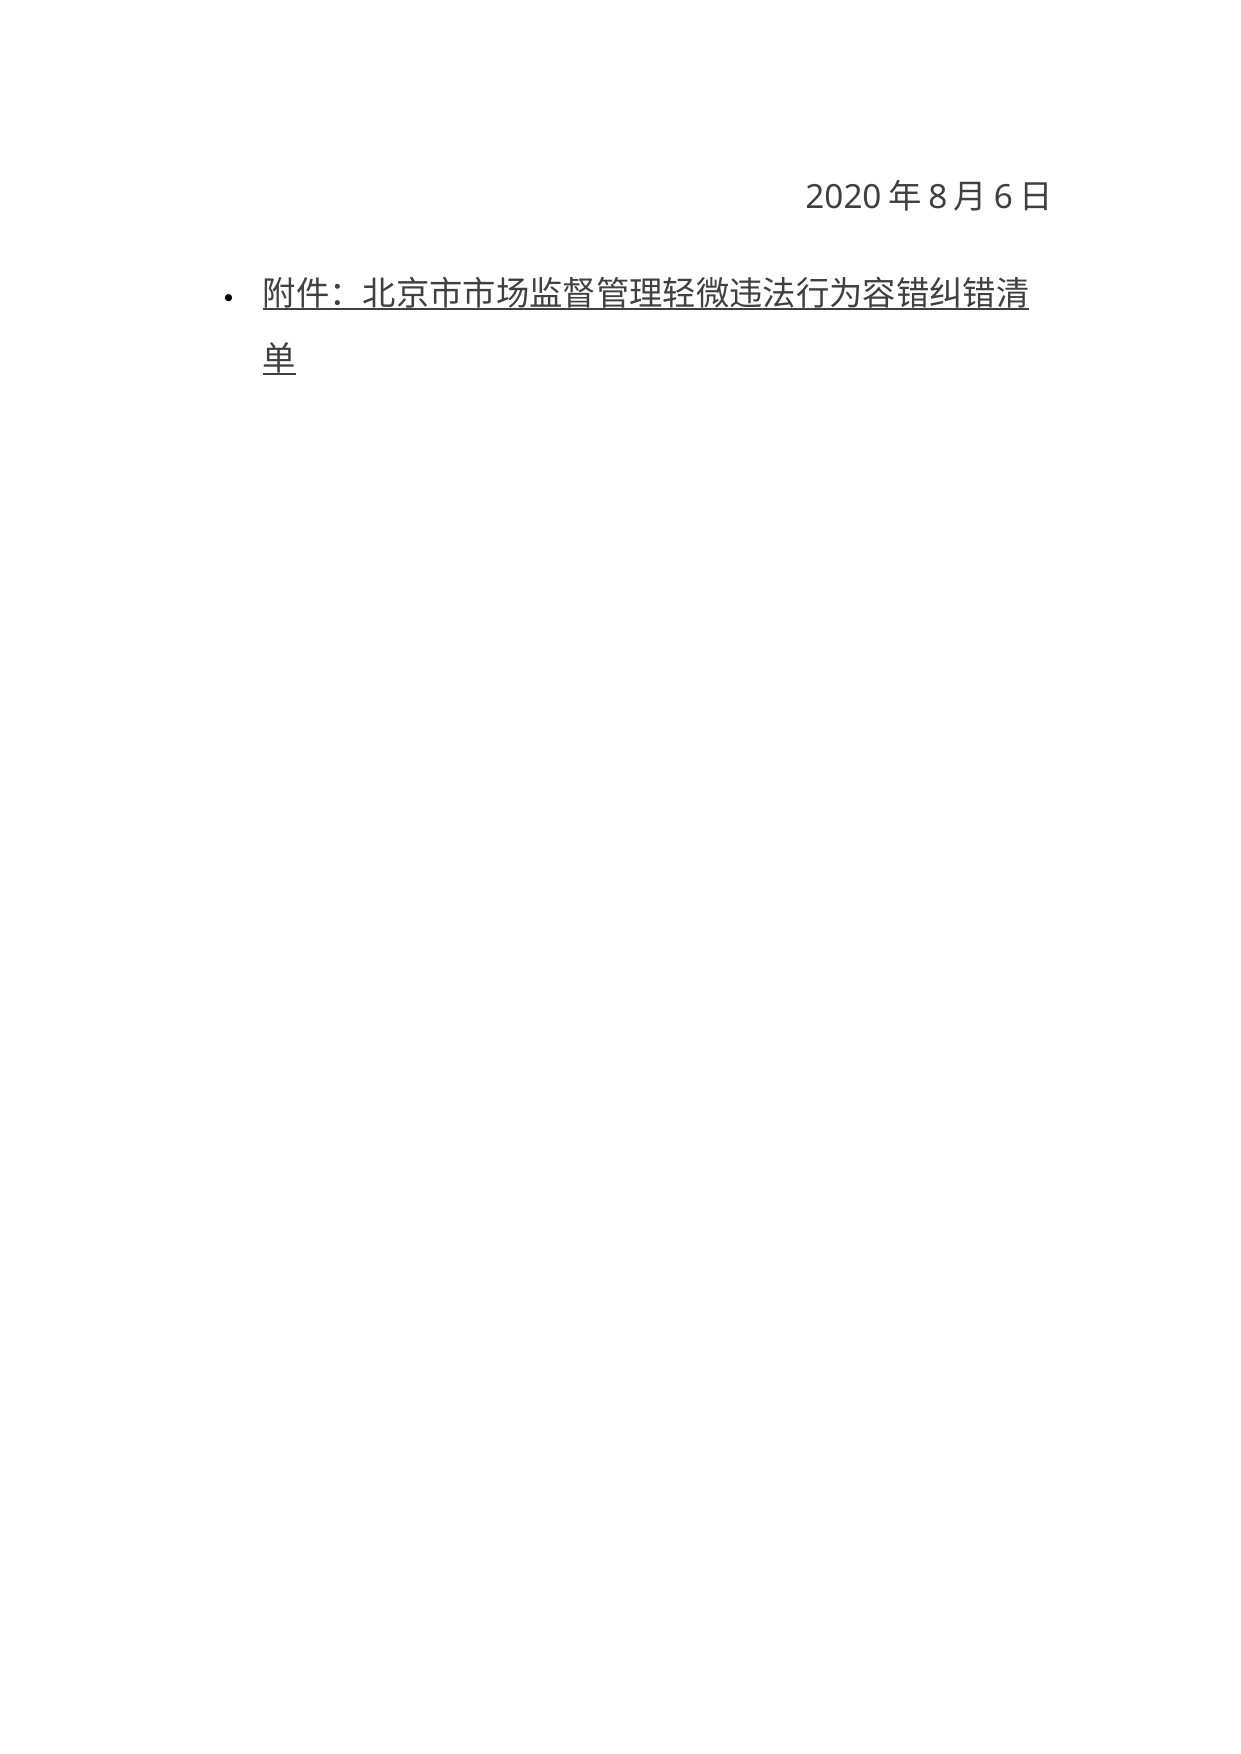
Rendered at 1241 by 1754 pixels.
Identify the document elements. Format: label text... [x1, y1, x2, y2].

list 附件：北京市市场监督管理轻微违法行为容错纠错清单 [225, 258, 1053, 388]
text 2020年8月6日 [187, 162, 1053, 227]
